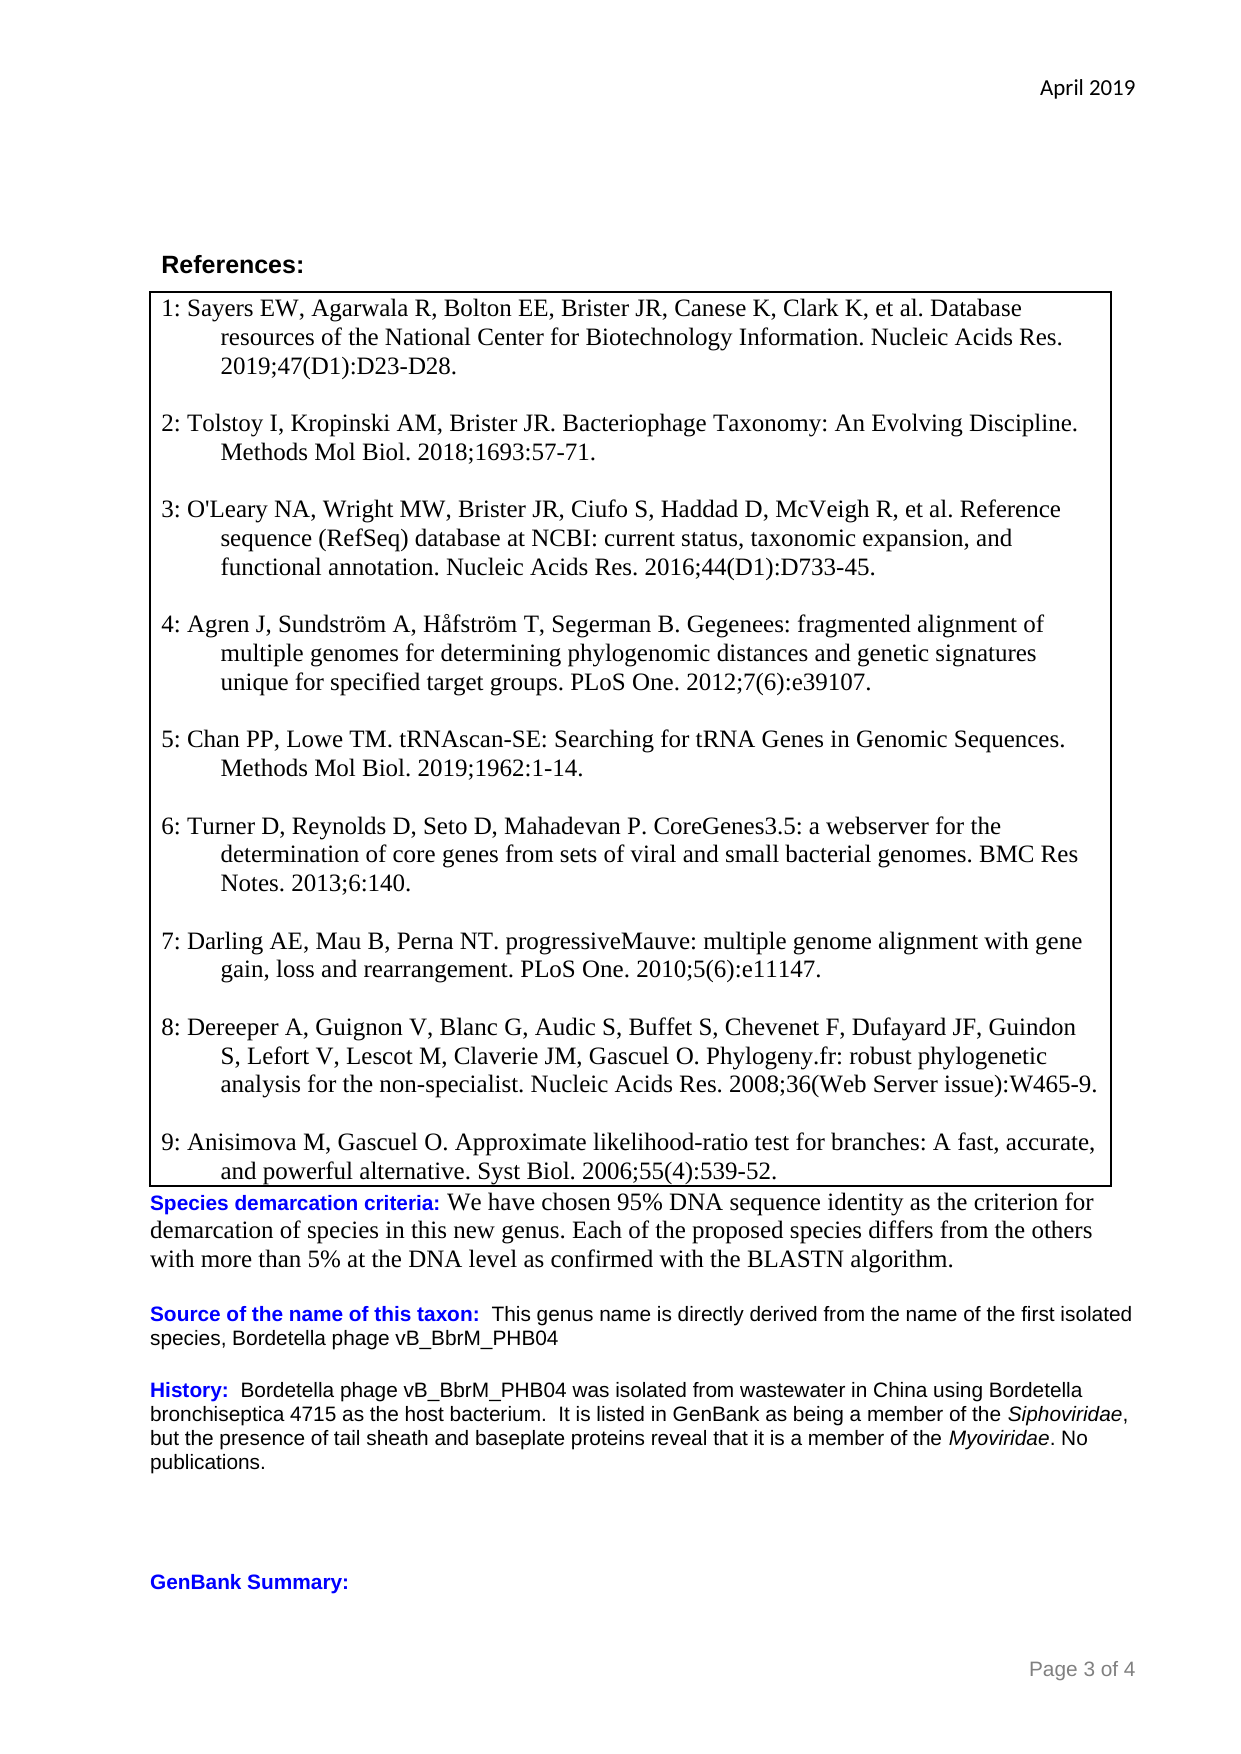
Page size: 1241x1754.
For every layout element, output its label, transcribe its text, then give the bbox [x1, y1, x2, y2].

text History: Bordetella phage vB_BbrM_PHB04 was isolated from wastewater in China using Bordetella bronchiseptica 4715 as the host bacterium. It is listed in GenBank as being a member of the Siphoviridae, but the presence of tail sheath and baseplate proteins reveal that it is a member of the Myoviridae. No publications. [150, 1378, 1135, 1474]
table_cell 1: Sayers EW, Agarwala R, Bolton EE, Brister JR, Canese K, Clark K, et al. Database resources of the National Center for Biotechnology Information. Nucleic Acids Res. 2019;47(D1):D23-D28. 2: Tolstoy I, Kropinski AM, Brister JR. Bacteriophage Taxonomy: An Evolving Discipline. Methods Mol Biol. 2018;1693:57-71. 3: O'Leary NA, Wright MW, Brister JR, Ciufo S, Haddad D, McVeigh R, et al. Reference sequence (RefSeq) database at NCBI: current status, taxonomic expansion, and functional annotation. Nucleic Acids Res. 2016;44(D1):D733-45. 4: Agren J, Sundström A, Håfström T, Segerman B. Gegenees: fragmented alignment of multiple genomes for determining phylogenomic distances and genetic signatures unique for specified target groups. PLoS One. 2012;7(6):e39107. 5: Chan PP, Lowe TM. tRNAscan-SE: Searching for tRNA Genes in Genomic Sequences. Methods Mol Biol. 2019;1962:1-14. 6: Turner D, Reynolds D, Seto D, Mahadevan P. CoreGenes3.5: a webserver for the determination of core genes from sets of viral and small bacterial genomes. BMC Res Notes. 2013;6:140. 7: Darling AE, Mau B, Perna NT. progressiveMauve: multiple genome alignment with gene gain, loss and rearrangement. PLoS One. 2010;5(6):e11147. 8: Dereeper A, Guignon V, Blanc G, Audic S, Buffet S, Chevenet F, Dufayard JF, Guindon S, Lefort V, Lescot M, Claverie JM, Gascuel O. Phylogeny.fr: robust phylogenetic analysis for the non-specialist. Nucleic Acids Res. 2008;36(Web Server issue):W465-9. 9: Anisimova M, Gascuel O. Approximate likelihood-ratio test for branches: A fast, accurate, and powerful alternative. Syst Biol. 2006;55(4):539-52. [151, 293, 1110, 1184]
table_header References: [150, 250, 1111, 291]
text GenBank Summary: [150, 1570, 1135, 1594]
text Species demarcation criteria: We have chosen 95% DNA sequence identity as the criterion for demarcation of species in this new genus. Each of the proposed species differs from the others with more than 5% at the DNA level as confirmed with the BLASTN algorithm. [150, 1187, 1135, 1273]
text Source of the name of this taxon: This genus name is directly derived from the name of the first isolated species, Bordetella phage vB_BbrM_PHB04 [150, 1302, 1135, 1349]
